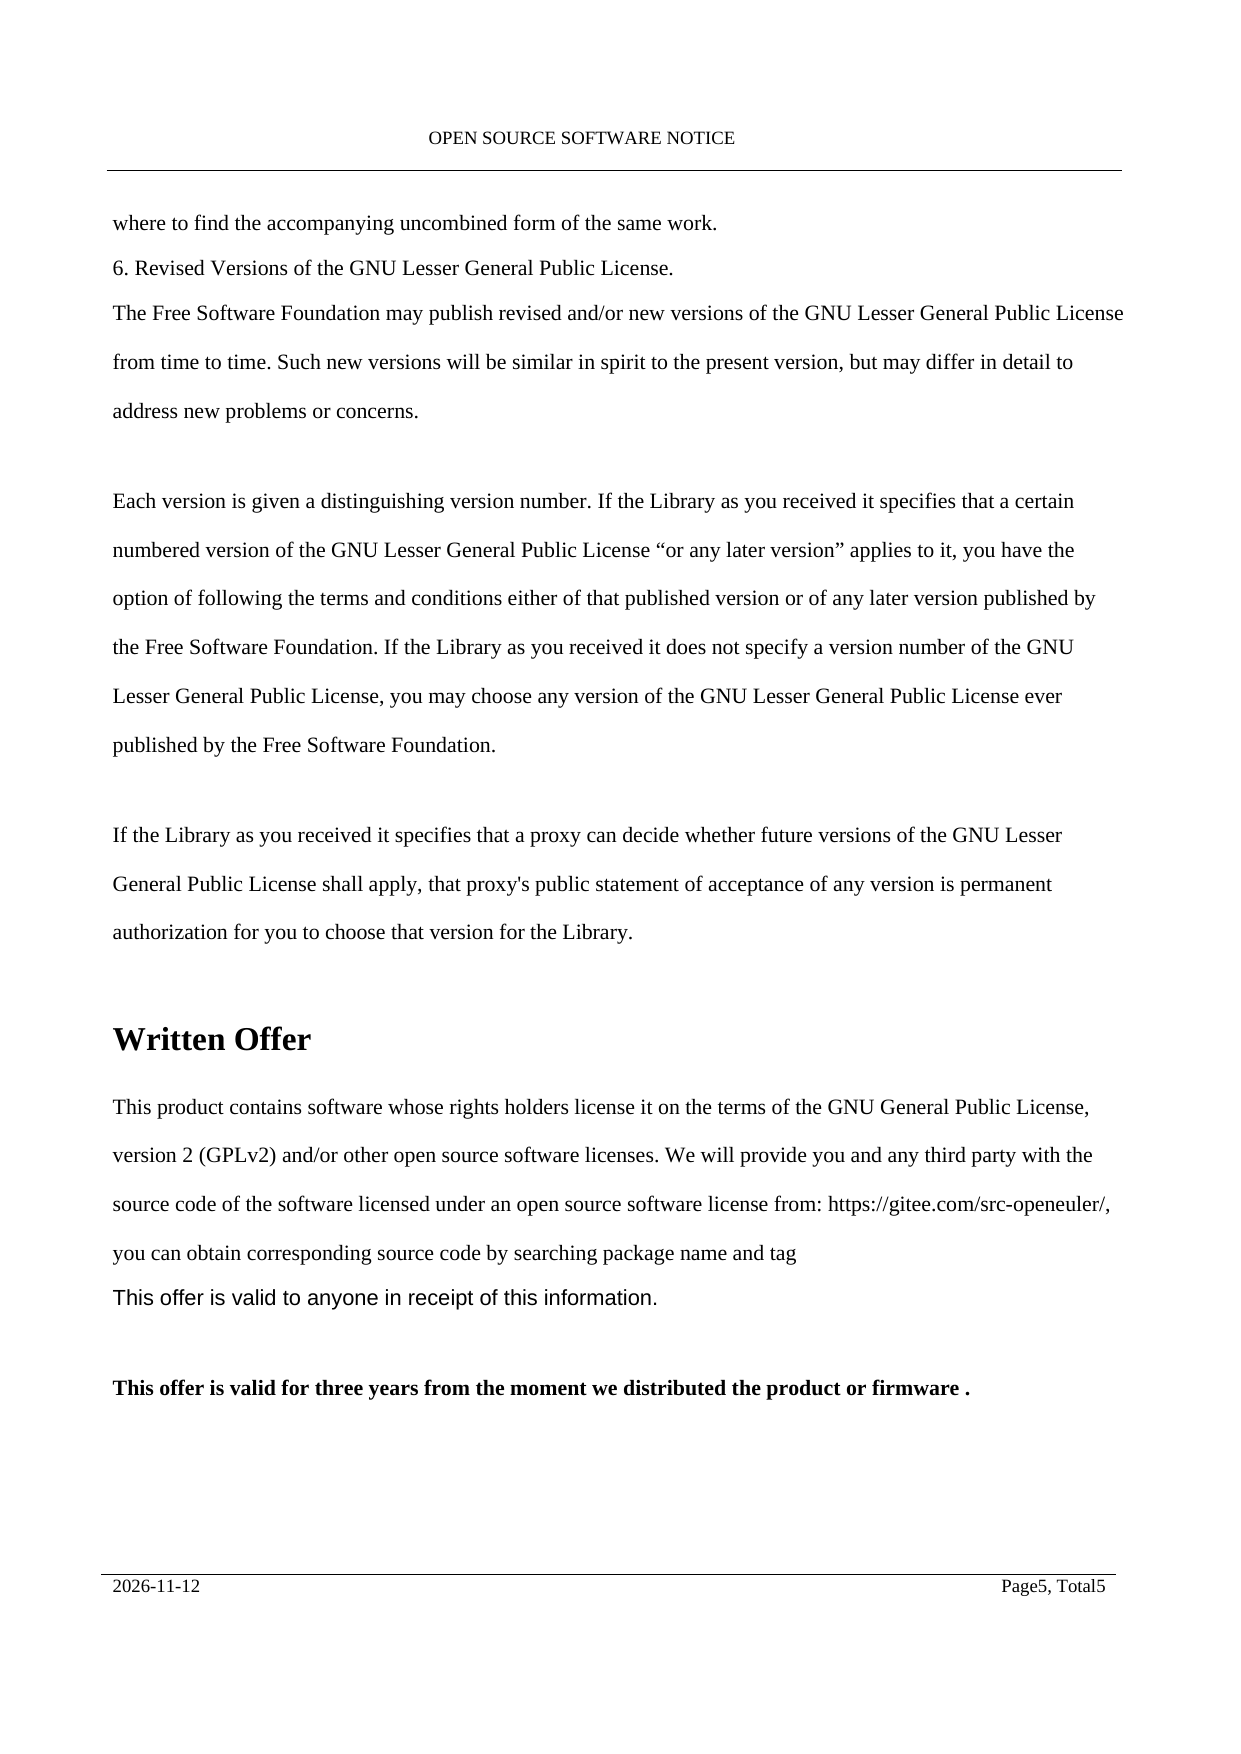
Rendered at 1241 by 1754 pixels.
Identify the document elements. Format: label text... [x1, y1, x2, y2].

text If the Library as you received it specifies that a proxy can decide whether future versions of the GNU Lesser General Public License shall apply, that proxy's public statement of acceptance of any version is permanent authorization for you to choose that version for the Library. [112, 818, 1128, 948]
text Each version is given a distinguishing version number. If the Library as you received it specifies that a certain numbered version of the GNU Lesser General Public License “or any later version” applies to it, you have the option of following the terms and conditions either of that published version or of any later version published by the Free Software Foundation. If the Library as you received it does not specify a version number of the GNU Lesser General Public License, you may choose any version of the GNU Lesser General Public License ever published by the Free Software Foundation. [112, 484, 1128, 761]
text This offer is valid for three years from the moment we distributed the product or firmware . [112, 1372, 1128, 1404]
text The Free Software Foundation may publish revised and/or new versions of the GNU Lesser General Public License from time to time. Such new versions will be similar in spirit to the present version, but may differ in detail to address new problems or concerns. [112, 297, 1128, 427]
text 6. Revised Versions of the GNU Lesser General Public License. [112, 251, 1128, 284]
text Written Offer [112, 1006, 1128, 1071]
text This product contains software whose rights holders license it on the terms of the GNU General Public License, version 2 (GPLv2) and/or other open source software licenses. We will provide you and any third party with the source code of the software licensed under an open source software license from: https://gitee.com/src-openeuler/, you can obtain corresponding source code by searching package name and tag [112, 1090, 1128, 1269]
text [112, 206, 1128, 239]
text This offer is valid to anyone in receipt of this information. [112, 1281, 1128, 1314]
